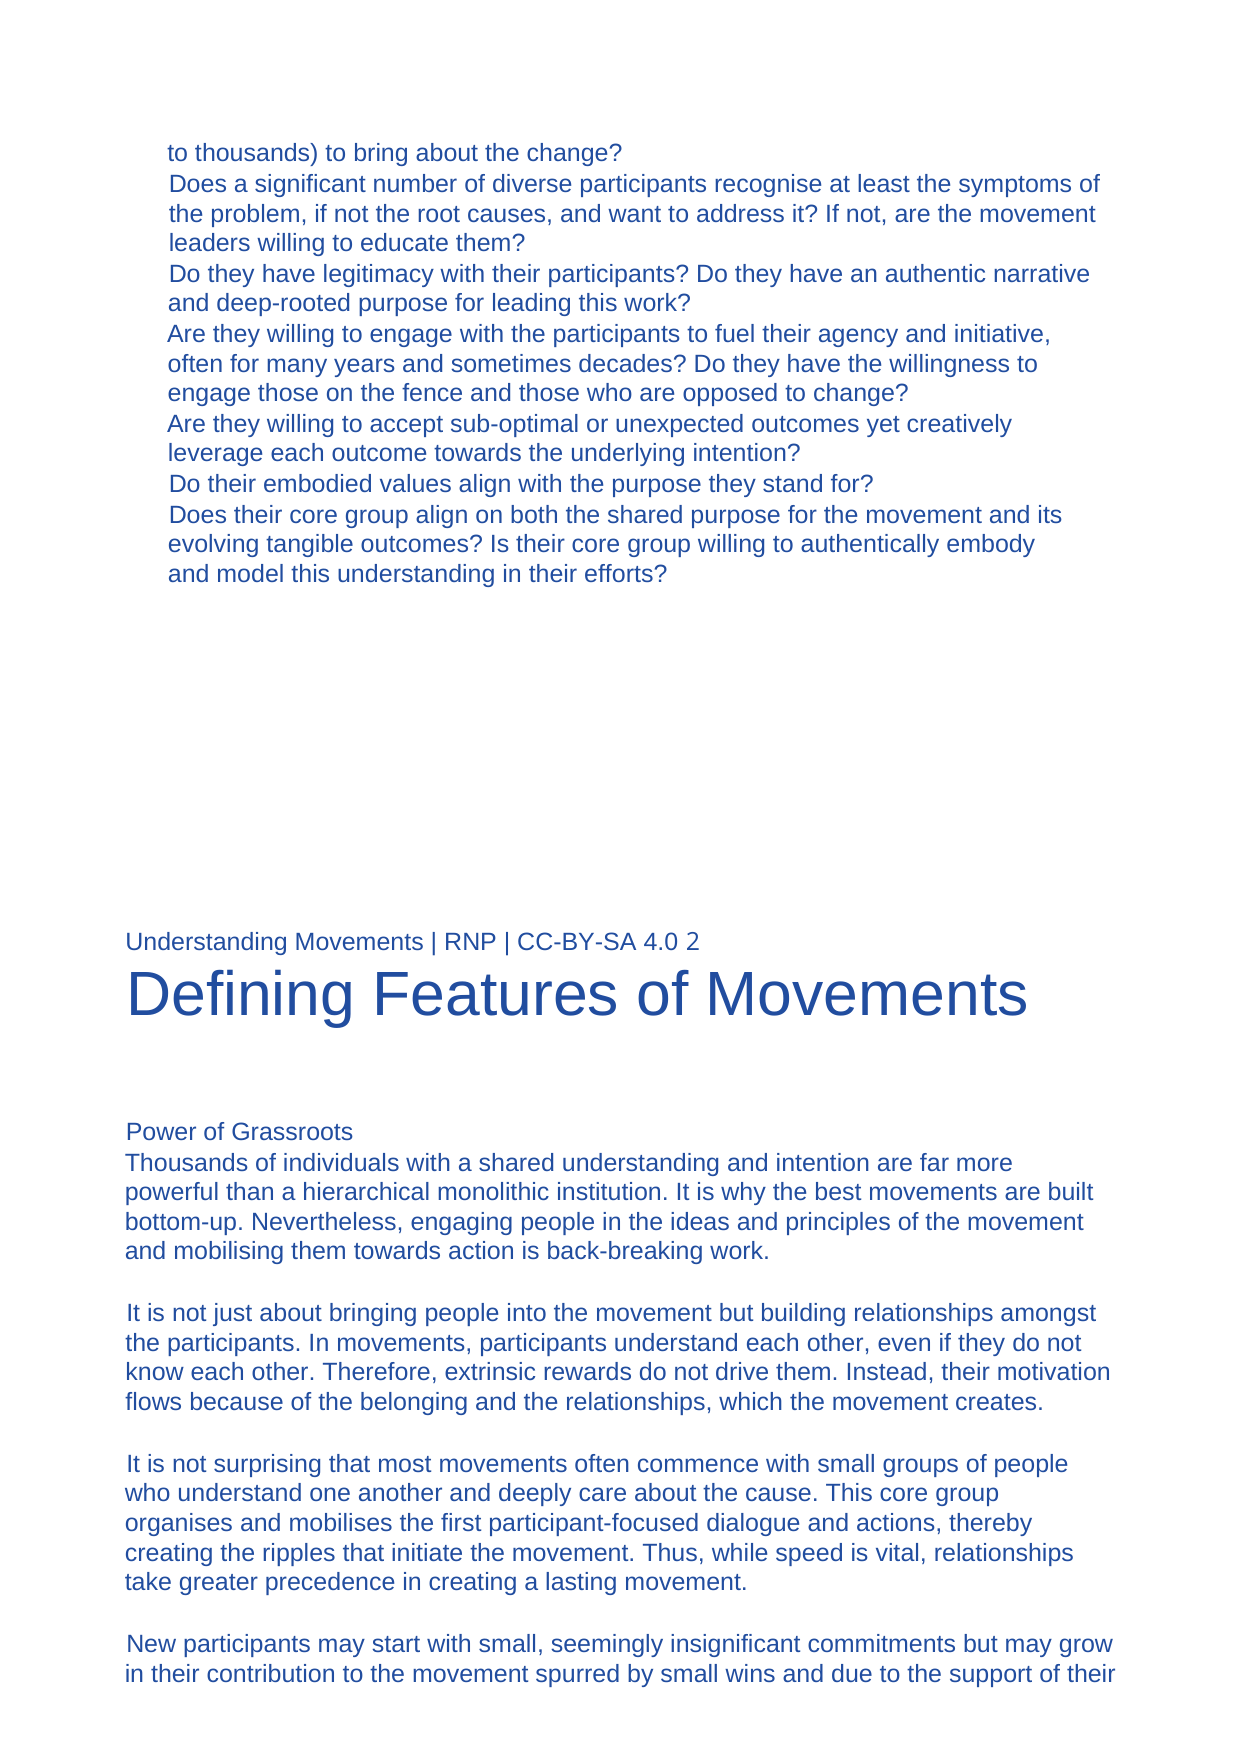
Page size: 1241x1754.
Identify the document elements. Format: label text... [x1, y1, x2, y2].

text It is not just about bringing people into the movement but building relationships amongst the participants. In movements, participants understand each other, even if they do not know each other. Therefore, extrinsic rewards do not drive them. Instead, their motivation flows because of the belonging and the relationships, which the movement creates. [125, 1298, 1119, 1416]
text Does a significant number of diverse participants recognise at least the symptoms of the problem, if not the root causes, and want to address it? If not, are the movement leaders willing to educate them? [168, 169, 1121, 257]
text Are they willing to engage with the participants to fuel their agency and initiative, often for many years and sometimes decades? Do they have the willingness to engage those on the fence and those who are opposed to change? [167, 319, 1113, 407]
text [124, 1629, 1119, 1687]
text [167, 138, 1026, 167]
text Does their core group align on both the shared purpose for the movement and its evolving tangible outcomes? Is their core group willing to authentically embody and model this understanding in their efforts? [168, 500, 1068, 588]
text Defining Features of Movements [126, 957, 1226, 1029]
text It is not surprising that most movements often commence with small groups of people who understand one another and deeply care about the cause. This core group organises and mobilises the first participant-focused dialogue and actions, thereby creating the ripples that initiate the movement. Thus, while speed is vital, relationships take greater precedence in creating a lasting movement. [124, 1449, 1111, 1596]
text Are they willing to accept sub-optimal or unexpected outcomes yet creatively leverage each outcome towards the underlying intention? [167, 409, 1105, 467]
text Understanding Movements | RNP | CC-BY-SA 4.0 2 [125, 923, 1226, 957]
text Thousands of individuals with a shared understanding and intention are far more powerful than a hierarchical monolithic institution. It is why the best movements are built bottom-up. Nevertheless, engaging people in the ideas and principles of the movement and mobilising them towards action is back-breaking work. [124, 1148, 1100, 1265]
text Do they have legitimacy with their participants? Do they have an authentic narrative and deep-rooted purpose for leading this work? [168, 259, 1122, 317]
text Power of Grassroots [126, 1117, 1226, 1146]
text Do their embodied values align with the purpose they stand for? [168, 469, 1226, 498]
